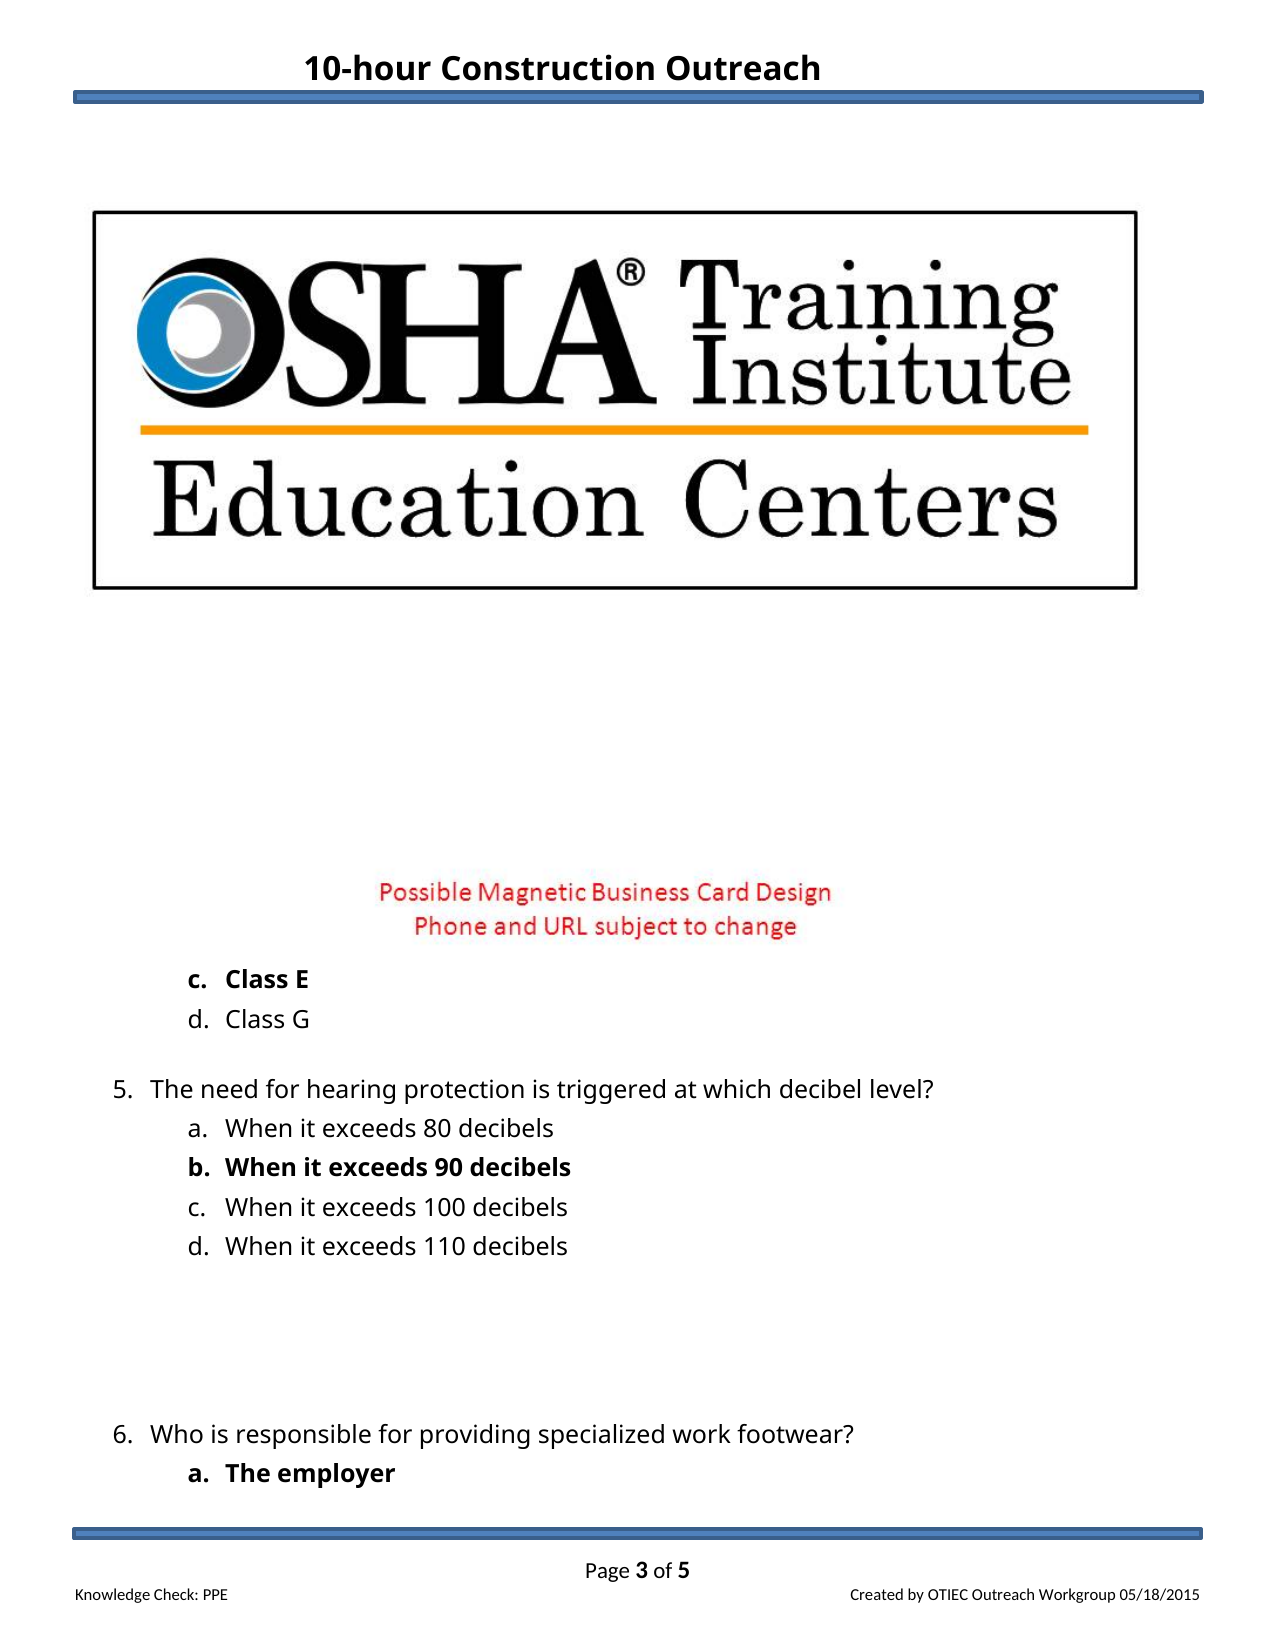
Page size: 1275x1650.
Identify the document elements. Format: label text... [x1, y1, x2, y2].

picture [75, 118, 1200, 963]
list When it exceeds 80 decibels [187, 1111, 1200, 1145]
list Who is responsible for providing specialized work footwear? [112, 1416, 1200, 1450]
list The need for hearing protection is triggered at which decibel level? [112, 1072, 1200, 1106]
list Class G [187, 1001, 1200, 1068]
list When it exceeds 100 decibels [187, 1189, 1200, 1223]
list Class E [187, 963, 1200, 996]
list When it exceeds 110 decibels [187, 1228, 1200, 1412]
list When it exceeds 90 decibels [187, 1150, 1200, 1184]
list The employer [187, 1456, 1200, 1489]
